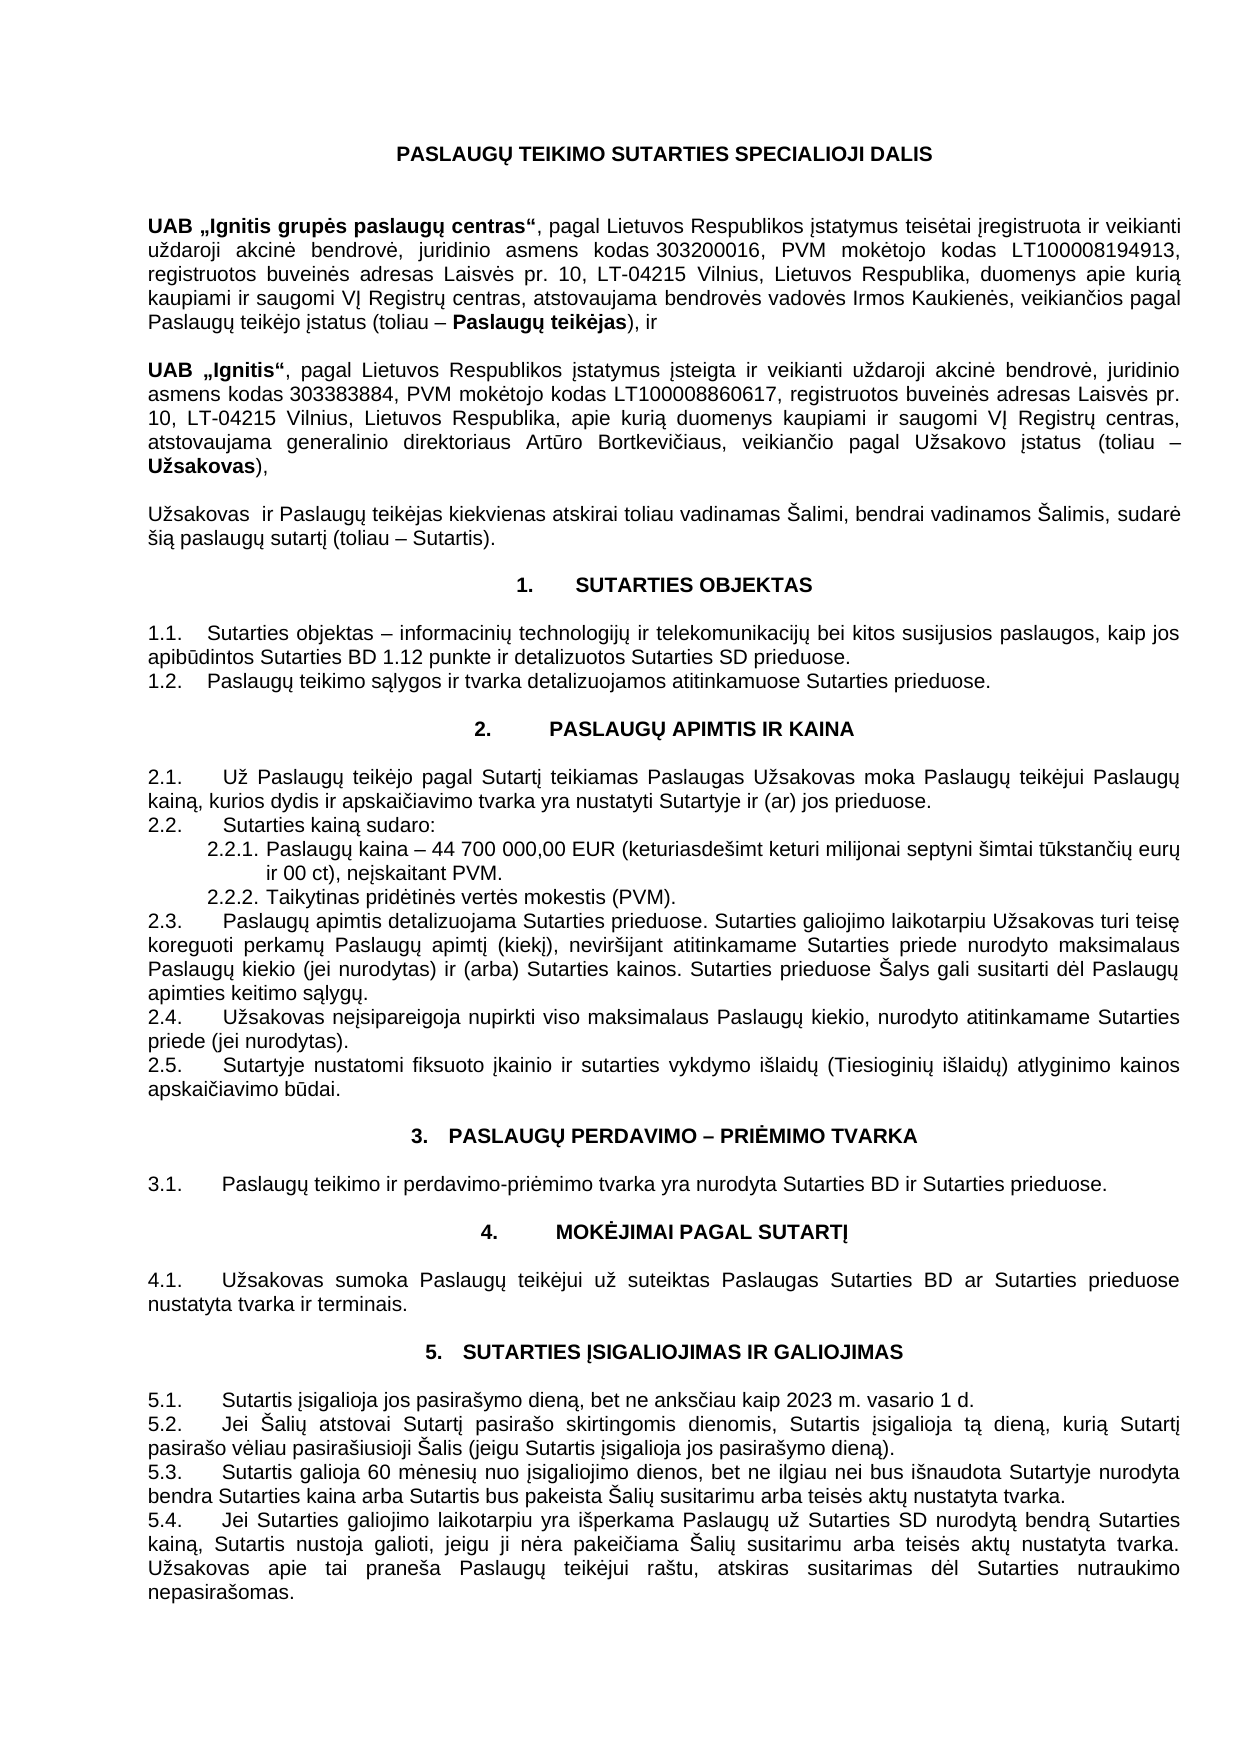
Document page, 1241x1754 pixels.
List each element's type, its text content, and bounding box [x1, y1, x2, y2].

list MOKĖJIMAI PAGAL SUTARTĮ [148, 1220, 1181, 1244]
list Užsakovas neįsipareigoja nupirkti viso maksimalaus Paslaugų kiekio, nurodyto atitinkamame Sutarties priede (jei nurodytas). [148, 1004, 1181, 1052]
text UAB „Ignitis“, pagal Lietuvos Respublikos įstatymus įsteigta ir veikianti uždaroji akcinė bendrovė, juridinio asmens kodas 303383884, PVM mokėtojo kodas LT100008860617, registruotos buveinės adresas Laisvės pr. 10, LT-04215 Vilnius, Lietuvos Respublika, apie kurią duomenys kaupiami ir saugomi VĮ Registrų centras, atstovaujama generalinio direktoriaus Artūro Bortkevičiaus, veikiančio pagal Užsakovo įstatus (toliau – Užsakovas), [148, 358, 1181, 477]
list Jei Sutarties galiojimo laikotarpiu yra išperkama Paslaugų už Sutarties SD nurodytą bendrą Sutarties kainą, Sutartis nustoja galioti, jeigu ji nėra pakeičiama Šalių susitarimu arba teisės aktų nustatyta tvarka. Užsakovas apie tai praneša Paslaugų teikėjui raštu, atskiras susitarimas dėl Sutarties nutraukimo nepasirašomas. [148, 1508, 1181, 1603]
text PASLAUGŲ TEIKIMO SUTARTIES SPECIALIOJI DALIS [148, 142, 1181, 166]
list Sutartyje nustatomi fiksuoto įkainio ir sutarties vykdymo išlaidų (Tiesioginių išlaidų) atlyginimo kainos apskaičiavimo būdai. [148, 1052, 1181, 1100]
list SUTARTIES OBJEKTAS [148, 573, 1181, 597]
list Paslaugų teikimo sąlygos ir tvarka detalizuojamos atitinkamuose Sutarties prieduose. [148, 669, 1181, 693]
list Jei Šalių atstovai Sutartį pasirašo skirtingomis dienomis, Sutartis įsigalioja tą dieną, kurią Sutartį pasirašo vėliau pasirašiusioji Šalis (jeigu Sutartis įsigalioja jos pasirašymo dieną). [148, 1412, 1181, 1460]
list Sutartis įsigalioja jos pasirašymo dieną, bet ne anksčiau kaip 2023 m. vasario 1 d. [148, 1388, 1181, 1412]
list Užsakovas sumoka Paslaugų teikėjui už suteiktas Paslaugas Sutarties BD ar Sutarties prieduose nustatyta tvarka ir terminais. [148, 1268, 1181, 1316]
list PASLAUGŲ APIMTIS IR KAINA [148, 717, 1181, 741]
list Sutarties objektas – informacinių technologijų ir telekomunikacijų bei kitos susijusios paslaugos, kaip jos apibūdintos Sutarties BD 1.12 punkte ir detalizuotos Sutarties SD prieduose. [148, 621, 1181, 669]
list SUTARTIES ĮSIGALIOJIMAS IR GALIOJIMAS [148, 1340, 1181, 1364]
list Taikytinas pridėtinės vertės mokestis (PVM). [207, 885, 1181, 909]
list Paslaugų kaina – 44 700 000,00 EUR (keturiasdešimt keturi milijonai septyni šimtai tūkstančių eurų ir 00 ct), neįskaitant PVM. [207, 837, 1181, 885]
list Paslaugų teikimo ir perdavimo-priėmimo tvarka yra nurodyta Sutarties BD ir Sutarties prieduose. [148, 1172, 1181, 1196]
list Sutarties kainą sudaro: [148, 813, 1181, 837]
list Paslaugų apimtis detalizuojama Sutarties prieduose. Sutarties galiojimo laikotarpiu Užsakovas turi teisę koreguoti perkamų Paslaugų apimtį (kiekį), neviršijant atitinkamame Sutarties priede nurodyto maksimalaus Paslaugų kiekio (jei nurodytas) ir (arba) Sutarties kainos. Sutarties prieduose Šalys gali susitarti dėl Paslaugų apimties keitimo sąlygų. [148, 909, 1181, 1004]
list PASLAUGŲ PERDAVIMO – PRIĖMIMO TVARKA [148, 1124, 1181, 1148]
list Už Paslaugų teikėjo pagal Sutartį teikiamas Paslaugas Užsakovas moka Paslaugų teikėjui Paslaugų kainą, kurios dydis ir apskaičiavimo tvarka yra nustatyti Sutartyje ir (ar) jos prieduose. [148, 765, 1181, 813]
list Užsakovas ir Paslaugų teikėjas kiekvienas atskirai toliau vadinamas Šalimi, bendrai vadinamos Šalimis, sudarė šią paslaugų sutartį (toliau – Sutartis). [148, 501, 1181, 549]
text UAB „Ignitis grupės paslaugų centras“, pagal Lietuvos Respublikos įstatymus teisėtai įregistruota ir veikianti uždaroji akcinė bendrovė, juridinio asmens kodas 303200016, PVM mokėtojo kodas LT100008194913, registruotos buveinės adresas Laisvės pr. 10, LT-04215 Vilnius, Lietuvos Respublika, duomenys apie kurią kaupiami ir saugomi VĮ Registrų centras, atstovaujama bendrovės vadovės Irmos Kaukienės, veikiančios pagal Paslaugų teikėjo įstatus (toliau – Paslaugų teikėjas), ir [148, 214, 1181, 334]
list Sutartis galioja 60 mėnesių nuo įsigaliojimo dienos, bet ne ilgiau nei bus išnaudota Sutartyje nurodyta bendra Sutarties kaina arba Sutartis bus pakeista Šalių susitarimu arba teisės aktų nustatyta tvarka. [148, 1460, 1181, 1508]
